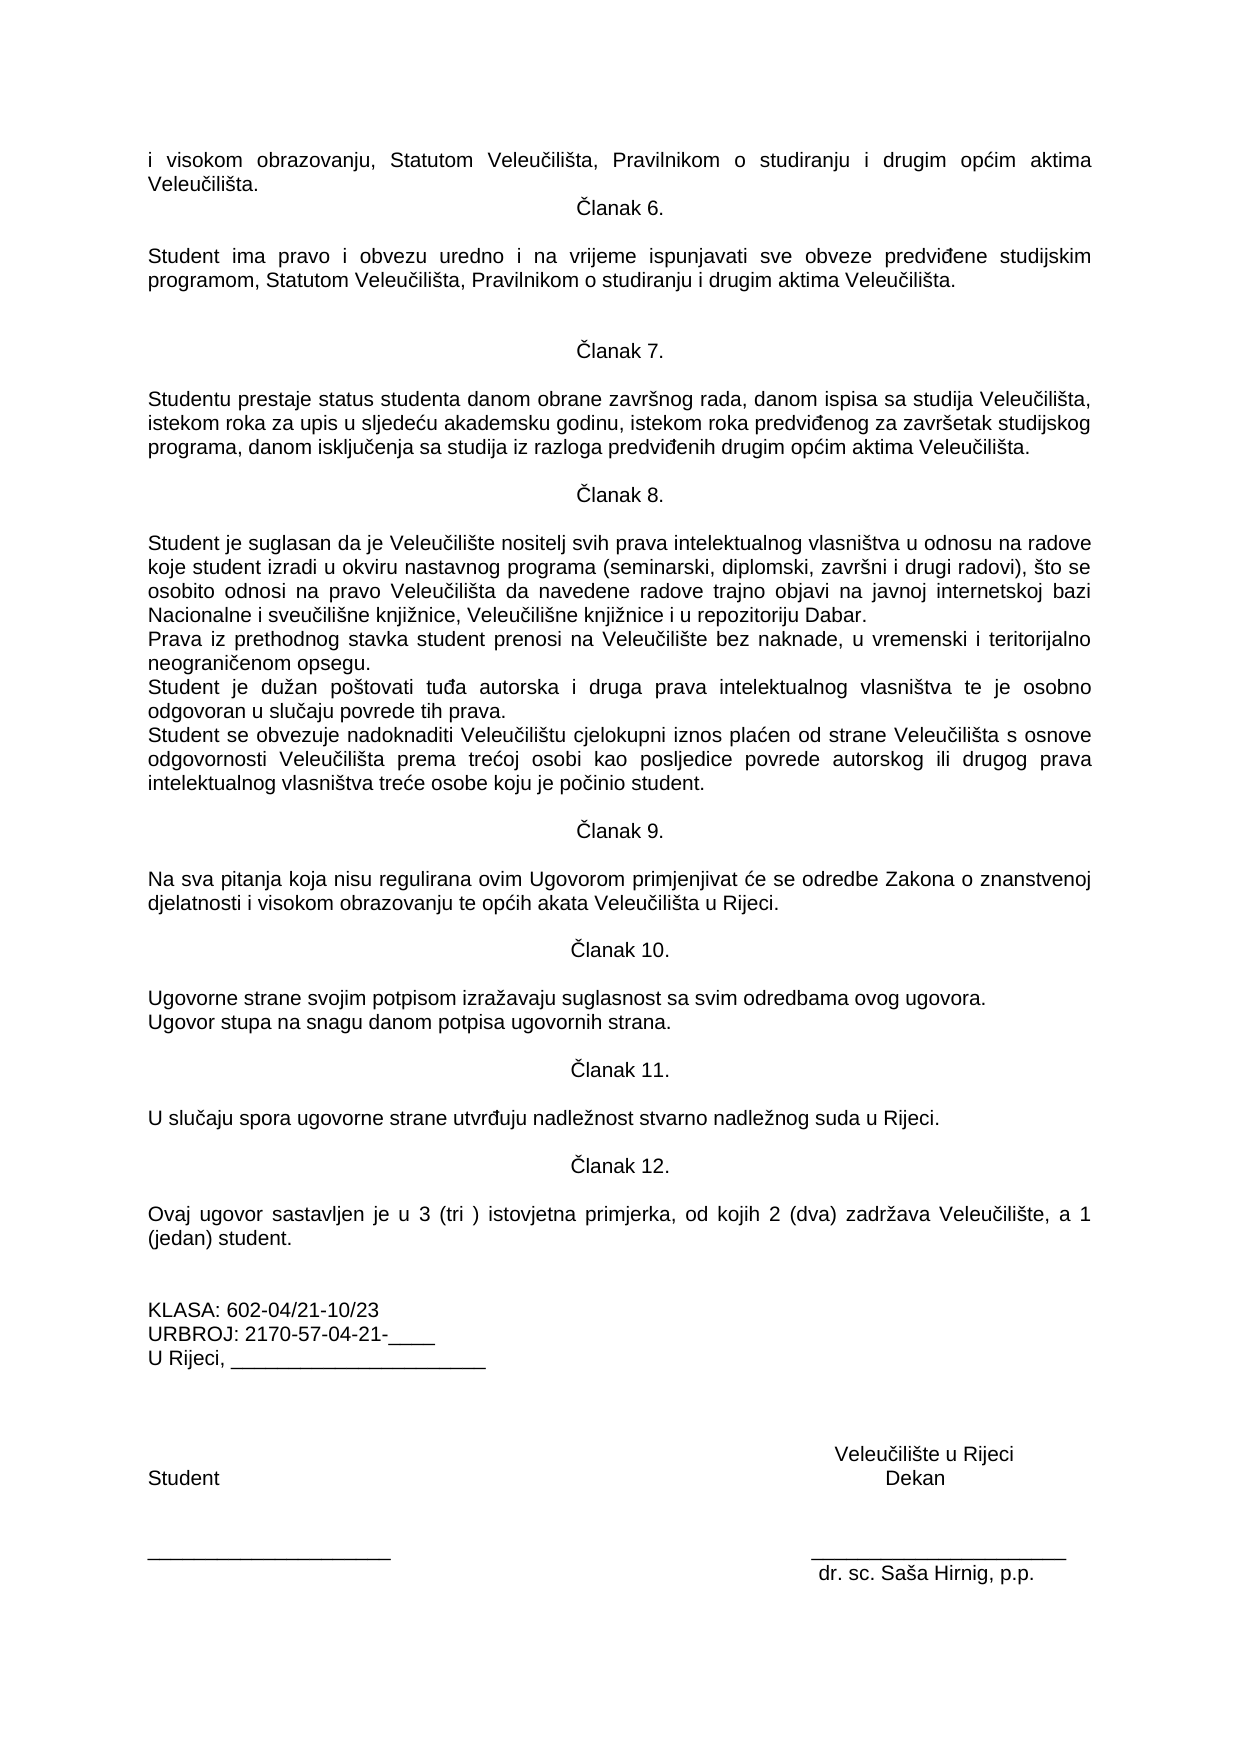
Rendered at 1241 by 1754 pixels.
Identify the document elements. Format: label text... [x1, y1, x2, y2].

text Članak 7. [148, 339, 1093, 363]
text Student je suglasan da je Veleučilište nositelj svih prava intelektualnog vlasništva u odnosu na radove koje student izradi u okviru nastavnog programa (seminarski, diplomski, završni i drugi radovi), što se osobito odnosi na pravo Veleučilišta da navedene radove trajno objavi na javnoj internetskoj bazi Nacionalne i sveučilišne knjižnice, Veleučilišne knjižnice i u repozitoriju Dabar. [148, 531, 1093, 627]
text Student ima pravo i obvezu uredno i na vrijeme ispunjavati sve obveze predviđene studijskim programom, Statutom Veleučilišta, Pravilnikom o studiranju i drugim aktima Veleučilišta. [148, 243, 1093, 291]
text Prava iz prethodnog stavka student prenosi na Veleučilište bez naknade, u vremenski i teritorijalno neograničenom opsegu. [148, 627, 1093, 675]
text U Rijeci, ______________________ [148, 1346, 1093, 1369]
text Veleučilište u Rijeci [148, 1441, 1093, 1465]
text Članak 10. [148, 938, 1093, 962]
text Student se obvezuje nadoknaditi Veleučilištu cjelokupni iznos plaćen od strane Veleučilišta s osnove odgovornosti Veleučilišta prema trećoj osobi kao posljedice povrede autorskog ili drugog prava intelektualnog vlasništva treće osobe koju je počinio student. [148, 723, 1093, 794]
text Student Dekan [148, 1465, 1093, 1489]
text Članak 12. [148, 1154, 1093, 1178]
text Ugovorne strane svojim potpisom izražavaju suglasnost sa svim odredbama ovog ugovora. [148, 986, 1093, 1010]
text Student je dužan poštovati tuđa autorska i druga prava intelektualnog vlasništva te je osobno odgovoran u slučaju povrede tih prava. [148, 675, 1093, 723]
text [148, 148, 1093, 196]
text URBROJ: 2170-57-04-21-____ [148, 1322, 1093, 1346]
text Članak 9. [148, 818, 1093, 842]
text Ovaj ugovor sastavljen je u 3 (tri ) istovjetna primjerka, od kojih 2 (dva) zadržava Veleučilište, a 1 (jedan) student. [148, 1202, 1093, 1250]
text _____________________ ______________________ dr. sc. Saša Hirnig, p.p. [148, 1537, 1093, 1585]
text U slučaju spora ugovorne strane utvrđuju nadležnost stvarno nadležnog suda u Rijeci. [148, 1106, 1093, 1130]
text Članak 11. [148, 1058, 1093, 1082]
text Na sva pitanja koja nisu regulirana ovim Ugovorom primjenjivat će se odredbe Zakona o znanstvenoj djelatnosti i visokom obrazovanju te općih akata Veleučilišta u Rijeci. [148, 866, 1093, 914]
text Članak 6. [148, 196, 1093, 219]
text Ugovor stupa na snagu danom potpisa ugovornih strana. [148, 1010, 1093, 1034]
text Članak 8. [148, 483, 1093, 507]
text KLASA: 602-04/21-10/23 [148, 1298, 1093, 1322]
text Studentu prestaje status studenta danom obrane završnog rada, danom ispisa sa studija Veleučilišta, istekom roka za upis u sljedeću akademsku godinu, istekom roka predviđenog za završetak studijskog programa, danom isključenja sa studija iz razloga predviđenih drugim općim aktima Veleučilišta. [148, 387, 1093, 459]
